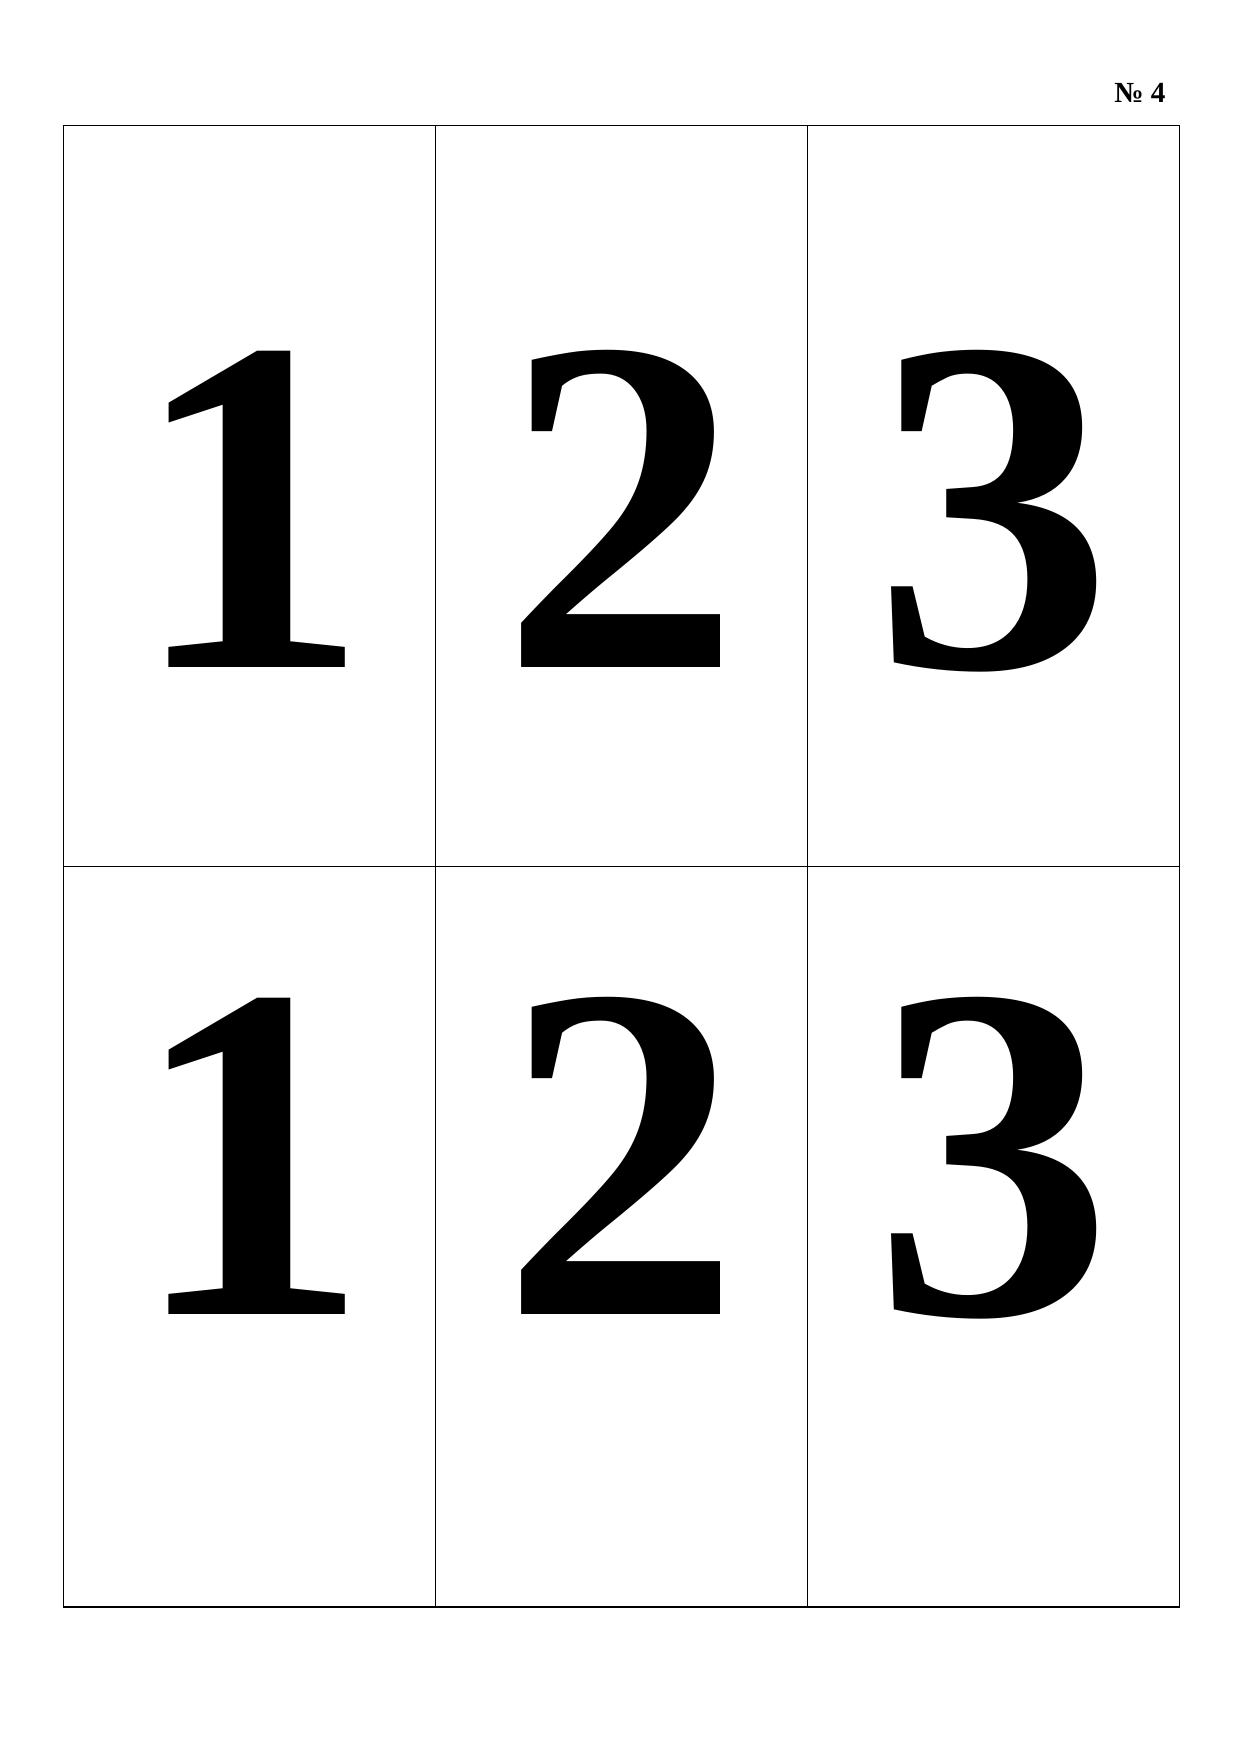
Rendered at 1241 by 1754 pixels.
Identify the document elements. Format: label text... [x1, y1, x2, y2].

text № 4 [75, 75, 1165, 108]
table_header 2 [436, 126, 807, 866]
table_cell 2 [436, 867, 807, 1606]
table_header 3 [808, 126, 1179, 866]
table_cell 1 [64, 867, 435, 1606]
table_header 1 [64, 126, 435, 866]
table_cell 3 [808, 867, 1179, 1606]
